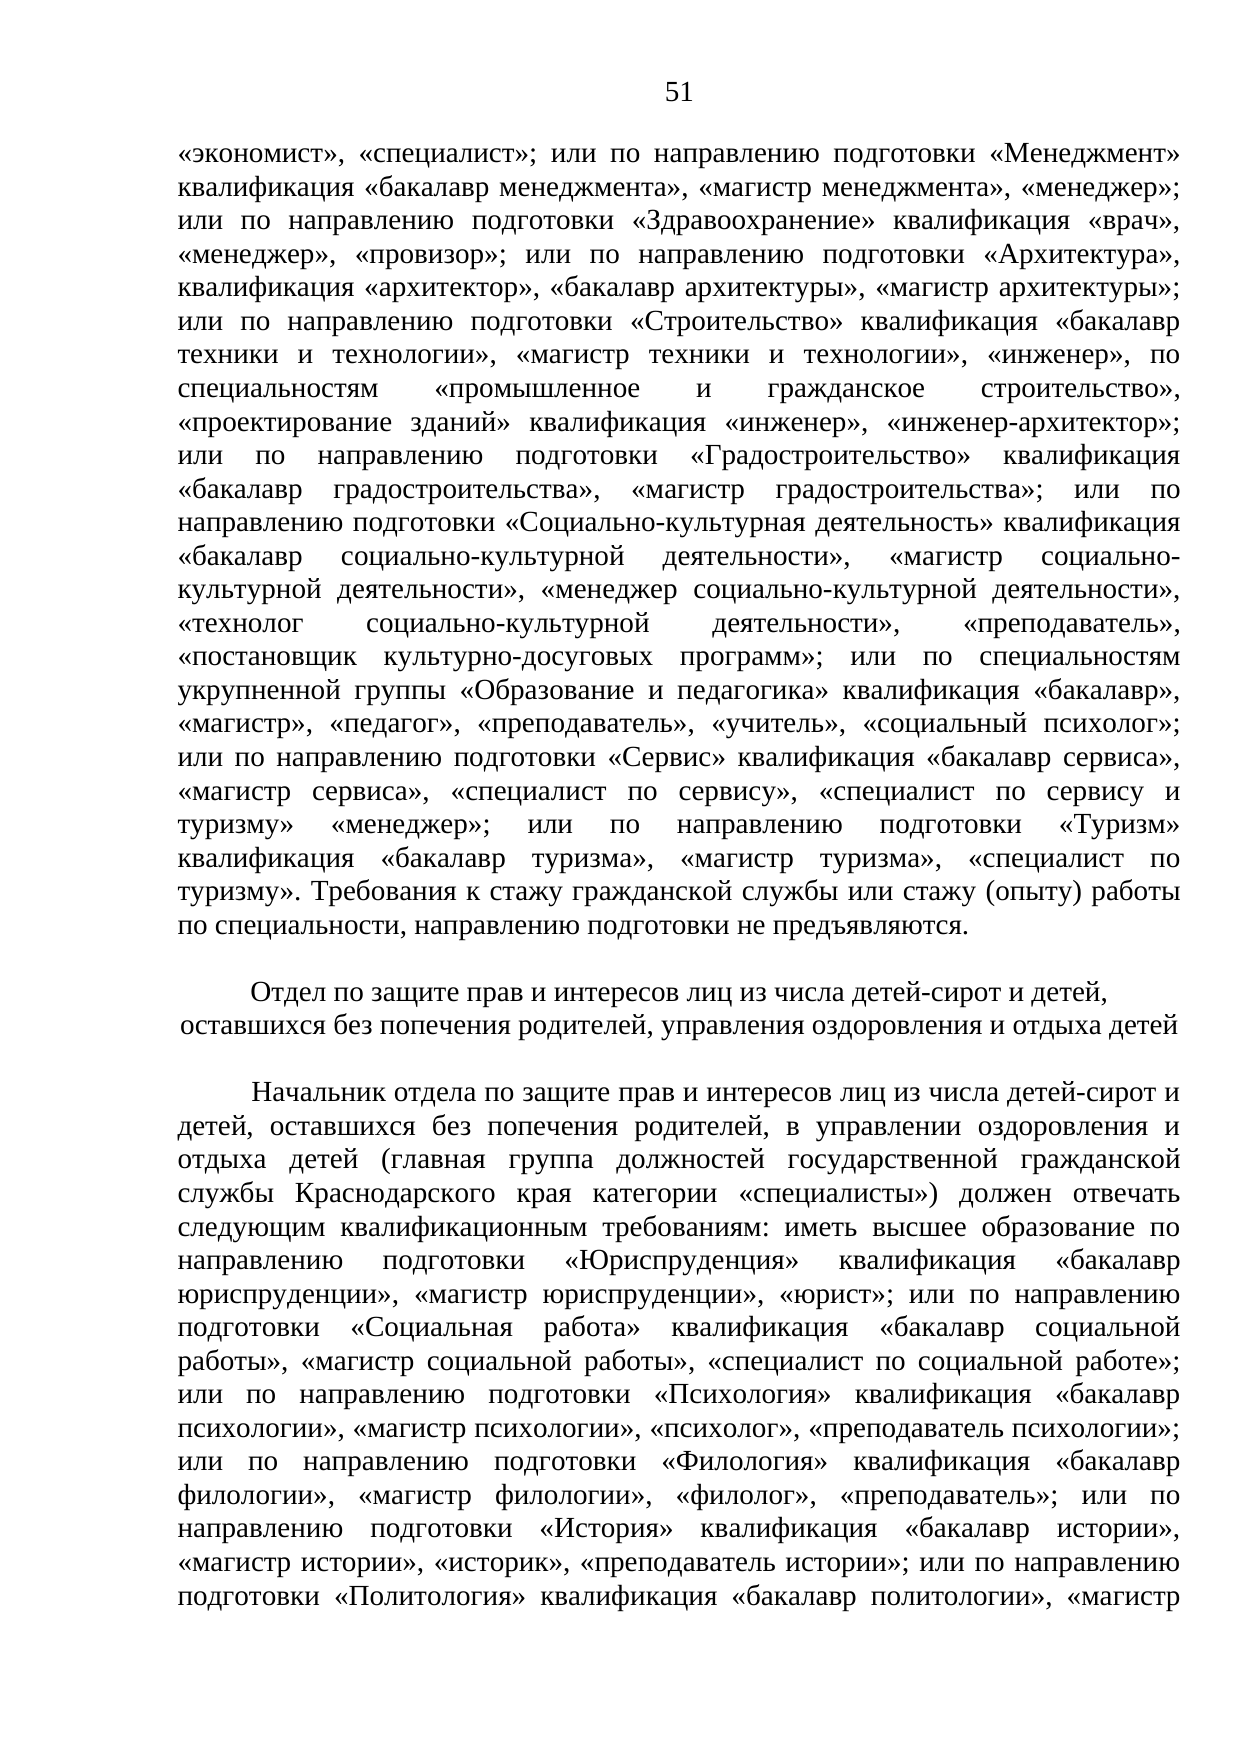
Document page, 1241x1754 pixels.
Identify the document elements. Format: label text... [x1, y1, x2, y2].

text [177, 1074, 1181, 1611]
text оставшихся без попечения родителей, управления оздоровления и отдыха детей [177, 1007, 1181, 1041]
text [177, 135, 1181, 940]
text Отдел по защите прав и интересов лиц из числа детей-сирот и детей, [177, 974, 1181, 1007]
